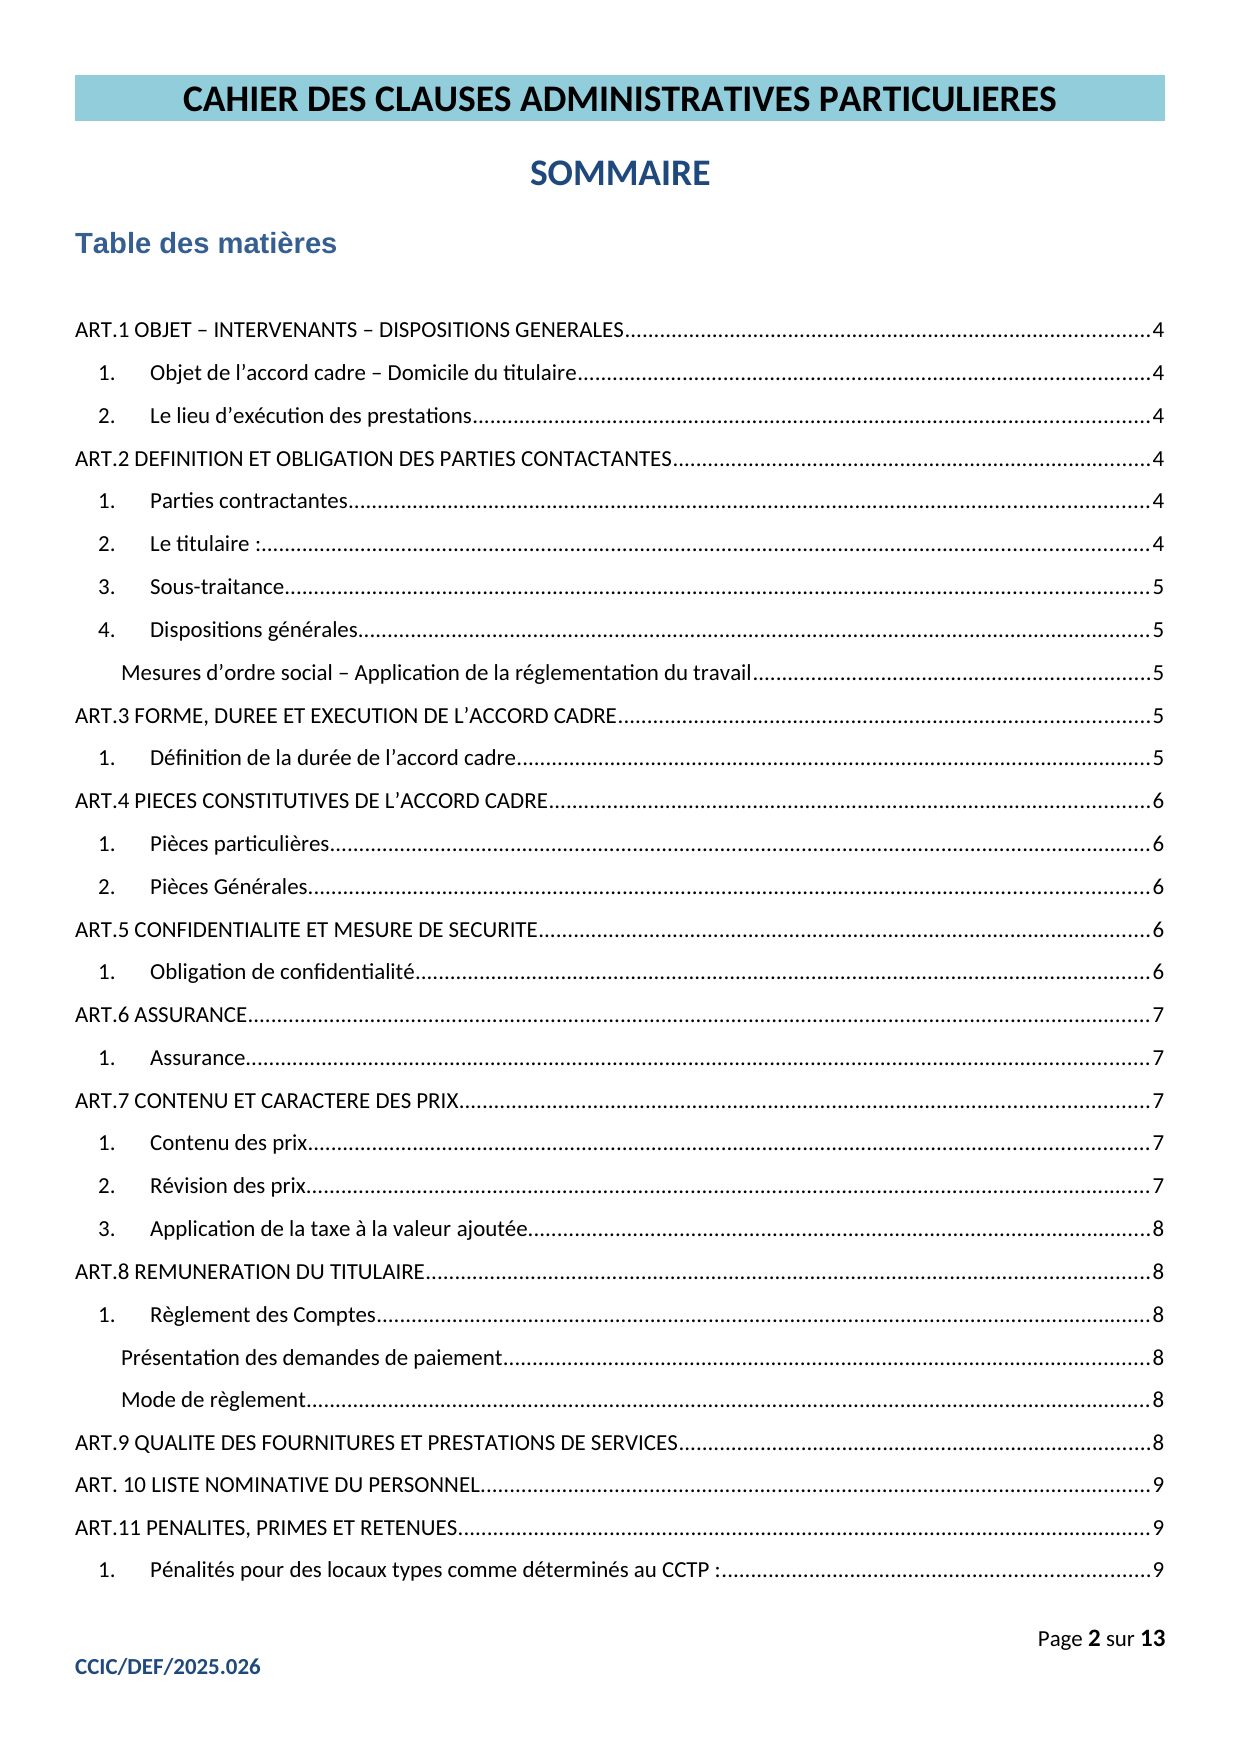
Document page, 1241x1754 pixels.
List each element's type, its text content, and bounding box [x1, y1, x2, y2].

text CAHIER DES CLAUSES ADMINISTRATIVES PARTICULIERES [75, 75, 1165, 121]
text SOMMAIRE [75, 148, 1165, 194]
